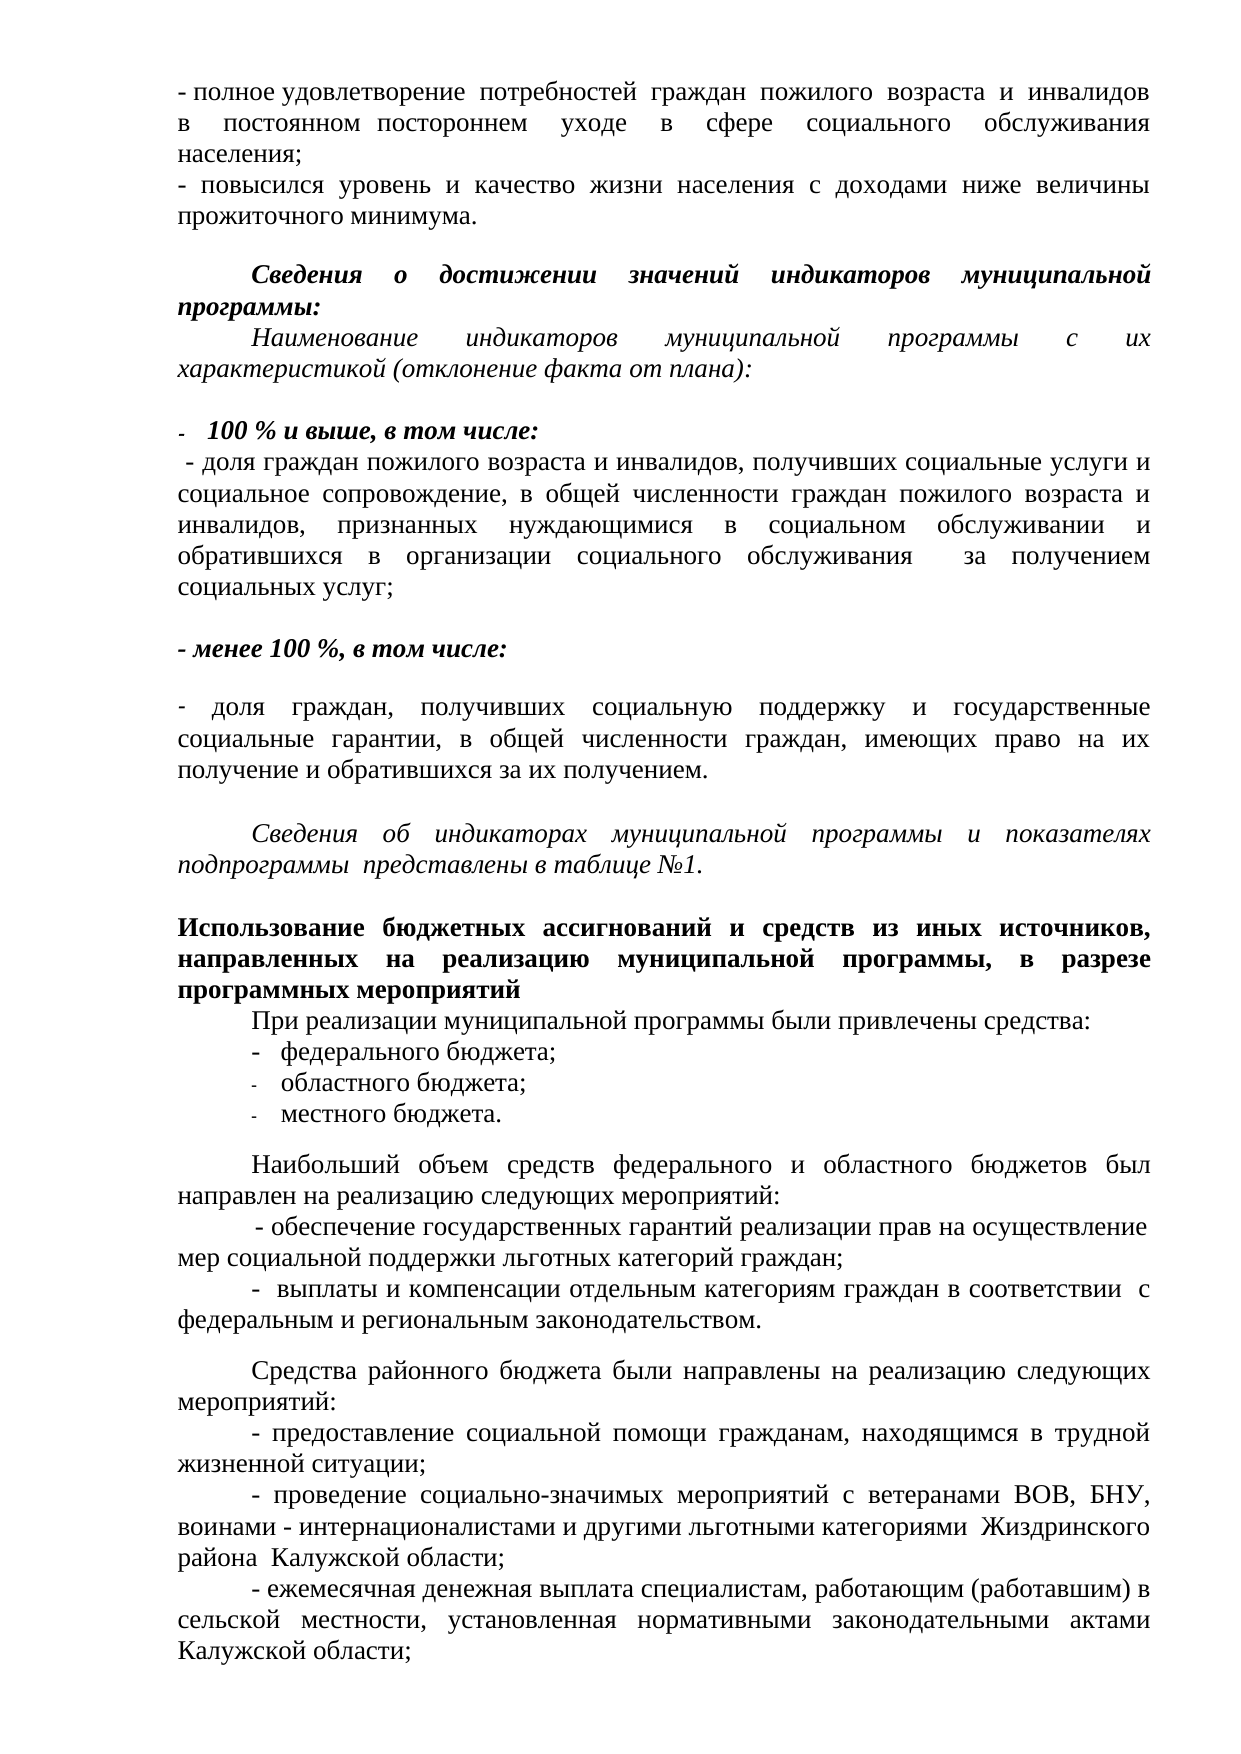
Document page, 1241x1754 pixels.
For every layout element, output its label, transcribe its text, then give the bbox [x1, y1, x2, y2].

list - доля граждан пожилого возраста и инвалидов, получивших социальные услуги и социальное сопровождение, в общей численности граждан пожилого возраста и инвалидов, признанных нуждающимися в социальном обслуживании и обратившихся в организации социального обслуживания за получением социальных услуг; [177, 446, 1152, 601]
text Наибольший объем средств федерального и областного бюджетов был направлен на реализацию следующих мероприятий: [177, 1148, 1152, 1210]
text - проведение социально-значимых мероприятий с ветеранами ВОВ, БНУ, воинами - интернационалистами и другими льготными категориями Жиздринского района Калужской области; [177, 1478, 1152, 1572]
list областного бюджета; [177, 1066, 1152, 1098]
text Использование бюджетных ассигнований и средств из иных источников, направленных на реализацию муниципальной программы, в разрезе программных мероприятий [177, 911, 1152, 1004]
text - выплаты и компенсации отдельным категориям граждан в соответствии с федеральным и региональным законодательством. [177, 1272, 1152, 1335]
text - предоставление социальной помощи гражданам, находящимся в трудной жизненной ситуации; [177, 1416, 1152, 1478]
text - ежемесячная денежная выплата специалистам, работающим (работавшим) в сельской местности, установленная нормативными законодательными актами Калужской области; [177, 1572, 1152, 1665]
list 100 % и выше, в том числе: [177, 414, 1152, 446]
text - менее 100 %, в том числе: [177, 632, 1152, 663]
text Наименование индикаторов муниципальной программы с их характеристикой (отклонение факта от плана): [177, 321, 1152, 383]
text Сведения о достижении значений индикаторов муниципальной программы: [177, 259, 1152, 321]
text Сведения об индикаторах муниципальной программы и показателях подпрограммы представлены в таблице №1. [177, 817, 1152, 879]
text - обеспечение государственных гарантий реализации прав на осуществление мер социальной поддержки льготных категорий граждан; [102, 1210, 1152, 1272]
text - федерального бюджета; [177, 1035, 1152, 1066]
text Средства районного бюджета были направлены на реализацию следующих мероприятий: [177, 1354, 1152, 1416]
text - полное удовлетворение потребностей граждан пожилого возраста и инвалидов в постоянном постороннем уходе в сфере социального обслуживания населения; [177, 75, 1152, 168]
text - повысился уровень и качество жизни населения с доходами ниже величины прожиточного минимума. [177, 168, 1152, 231]
list местного бюджета. [177, 1098, 1152, 1129]
text При реализации муниципальной программы были привлечены средства: [177, 1004, 1152, 1035]
list - доля граждан, получивших социальную поддержку и государственные социальные гарантии, в общей численности граждан, имеющих право на их получение и обратившихся за их получением. [177, 689, 1152, 784]
